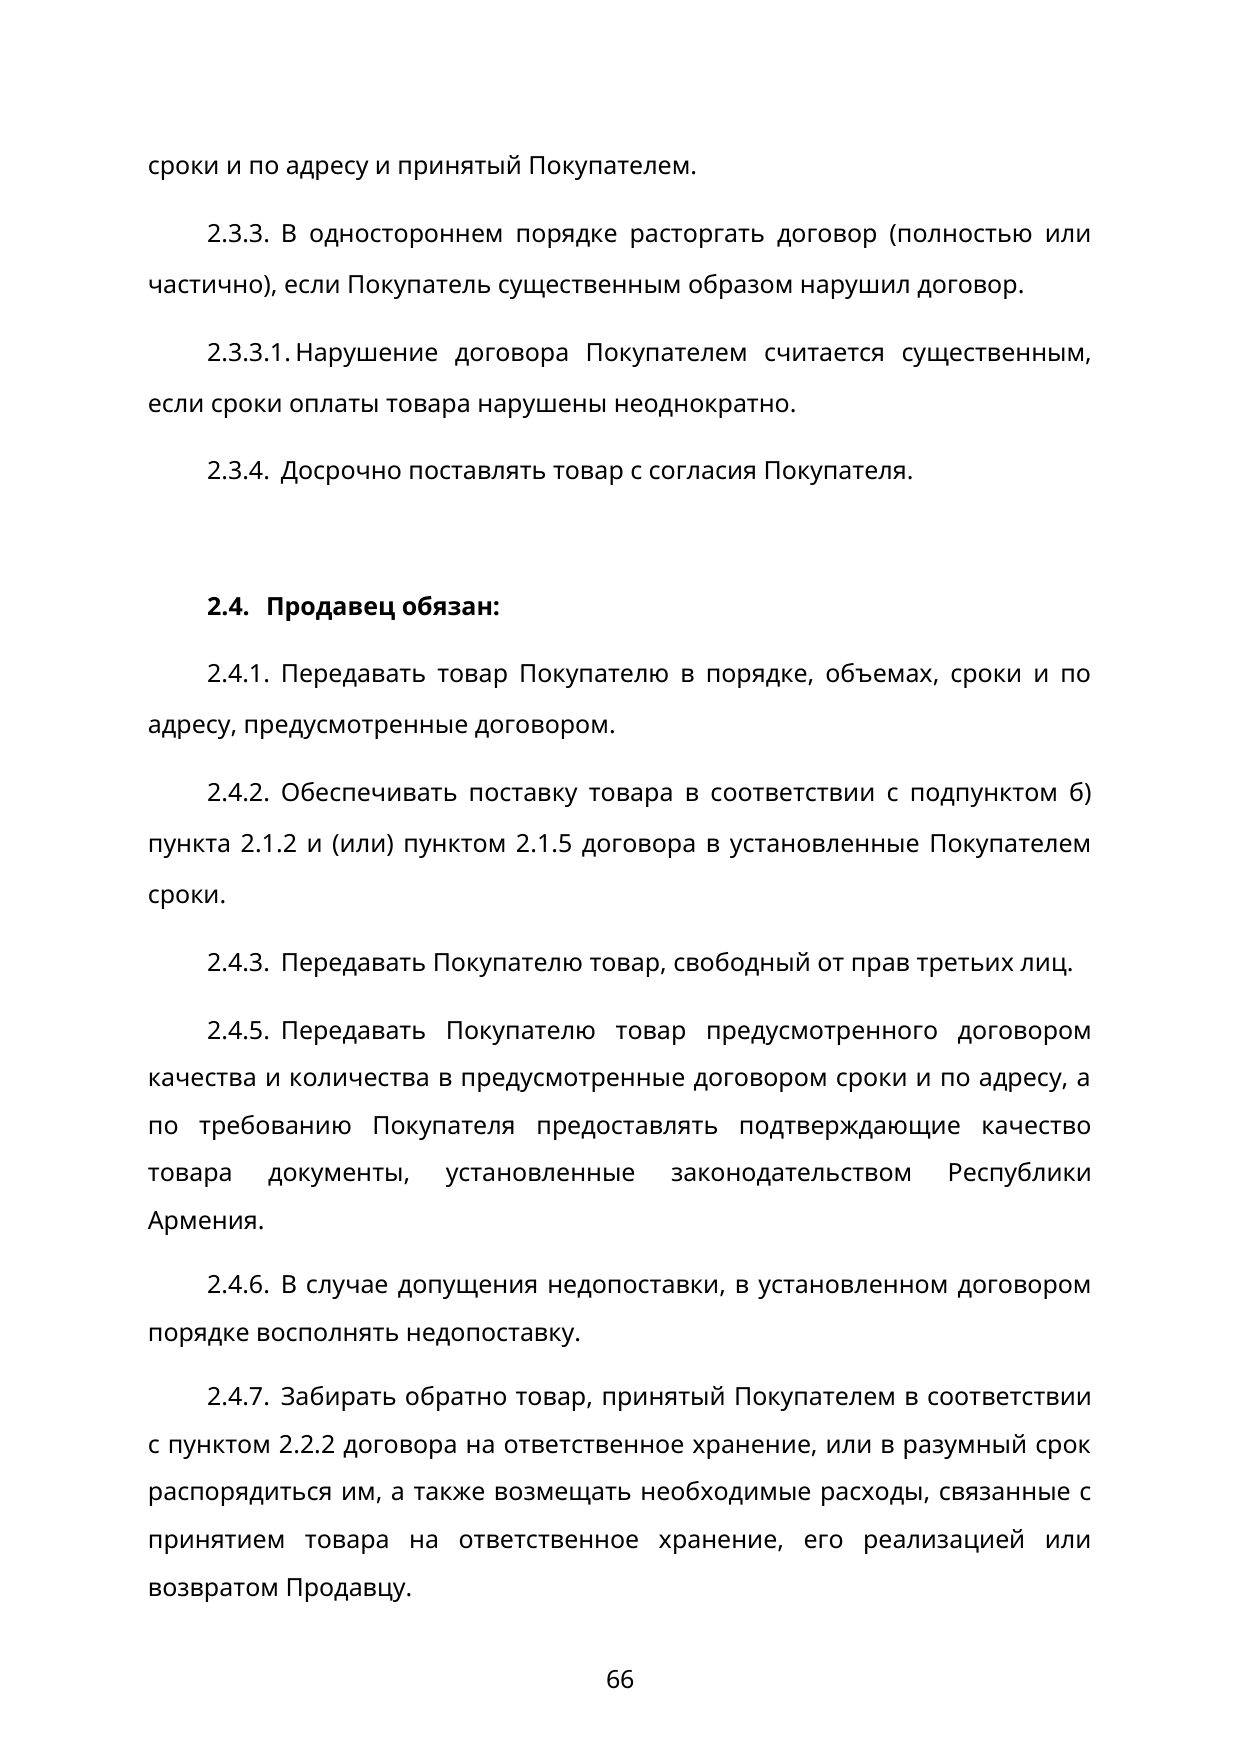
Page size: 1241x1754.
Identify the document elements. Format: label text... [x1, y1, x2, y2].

text 2.4.1. Передавать товар Покупателю в порядке, объемах, сроки и по адресу, предусмотренные договором. [148, 656, 1092, 741]
text 2.4.6. В случае допущения недопоставки, в установленном договором порядке восполнять недопоставку. [148, 1267, 1092, 1349]
text 2.3.4. Досрочно поставлять товар с согласия Покупателя. [148, 453, 1092, 487]
text 2.4.7. Забирать обратно товар, принятый Покупателем в соответствии с пунктом 2.2.2 договора на ответственное хранение, или в разумный срок распорядиться им, а также возмещать необходимые расходы, связанные с принятием товара на ответственное хранение, его реализацией или возвратом Продавцу. [148, 1379, 1092, 1603]
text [148, 148, 1092, 182]
text 2.3.3.1. Нарушение договора Покупателем считается существенным, если сроки оплаты товара нарушены неоднократно. [148, 334, 1092, 419]
text 2.3.3. В одностороннем порядке расторгать договор (полностью или частично), если Покупатель существенным образом нарушил договор. [148, 215, 1092, 301]
text 2.4.2. Обеспечивать поставку товара в соответствии с подпунктом б) пункта 2.1.2 и (или) пунктом 2.1.5 договора в установленные Покупателем сроки. [148, 775, 1092, 911]
text 2.4.5. Передавать Покупателю товар предусмотренного договором качества и количества в предусмотренные договором сроки и по адресу, а по требованию Покупателя предоставлять подтверждающие качество товара документы, установленные законодательством Республики Армения. [148, 1012, 1092, 1237]
text 2.4. Продавец обязан: [148, 588, 1092, 622]
text 2.4.3. Передавать Покупателю товар, свободный от прав третьих лиц. [148, 944, 1092, 979]
